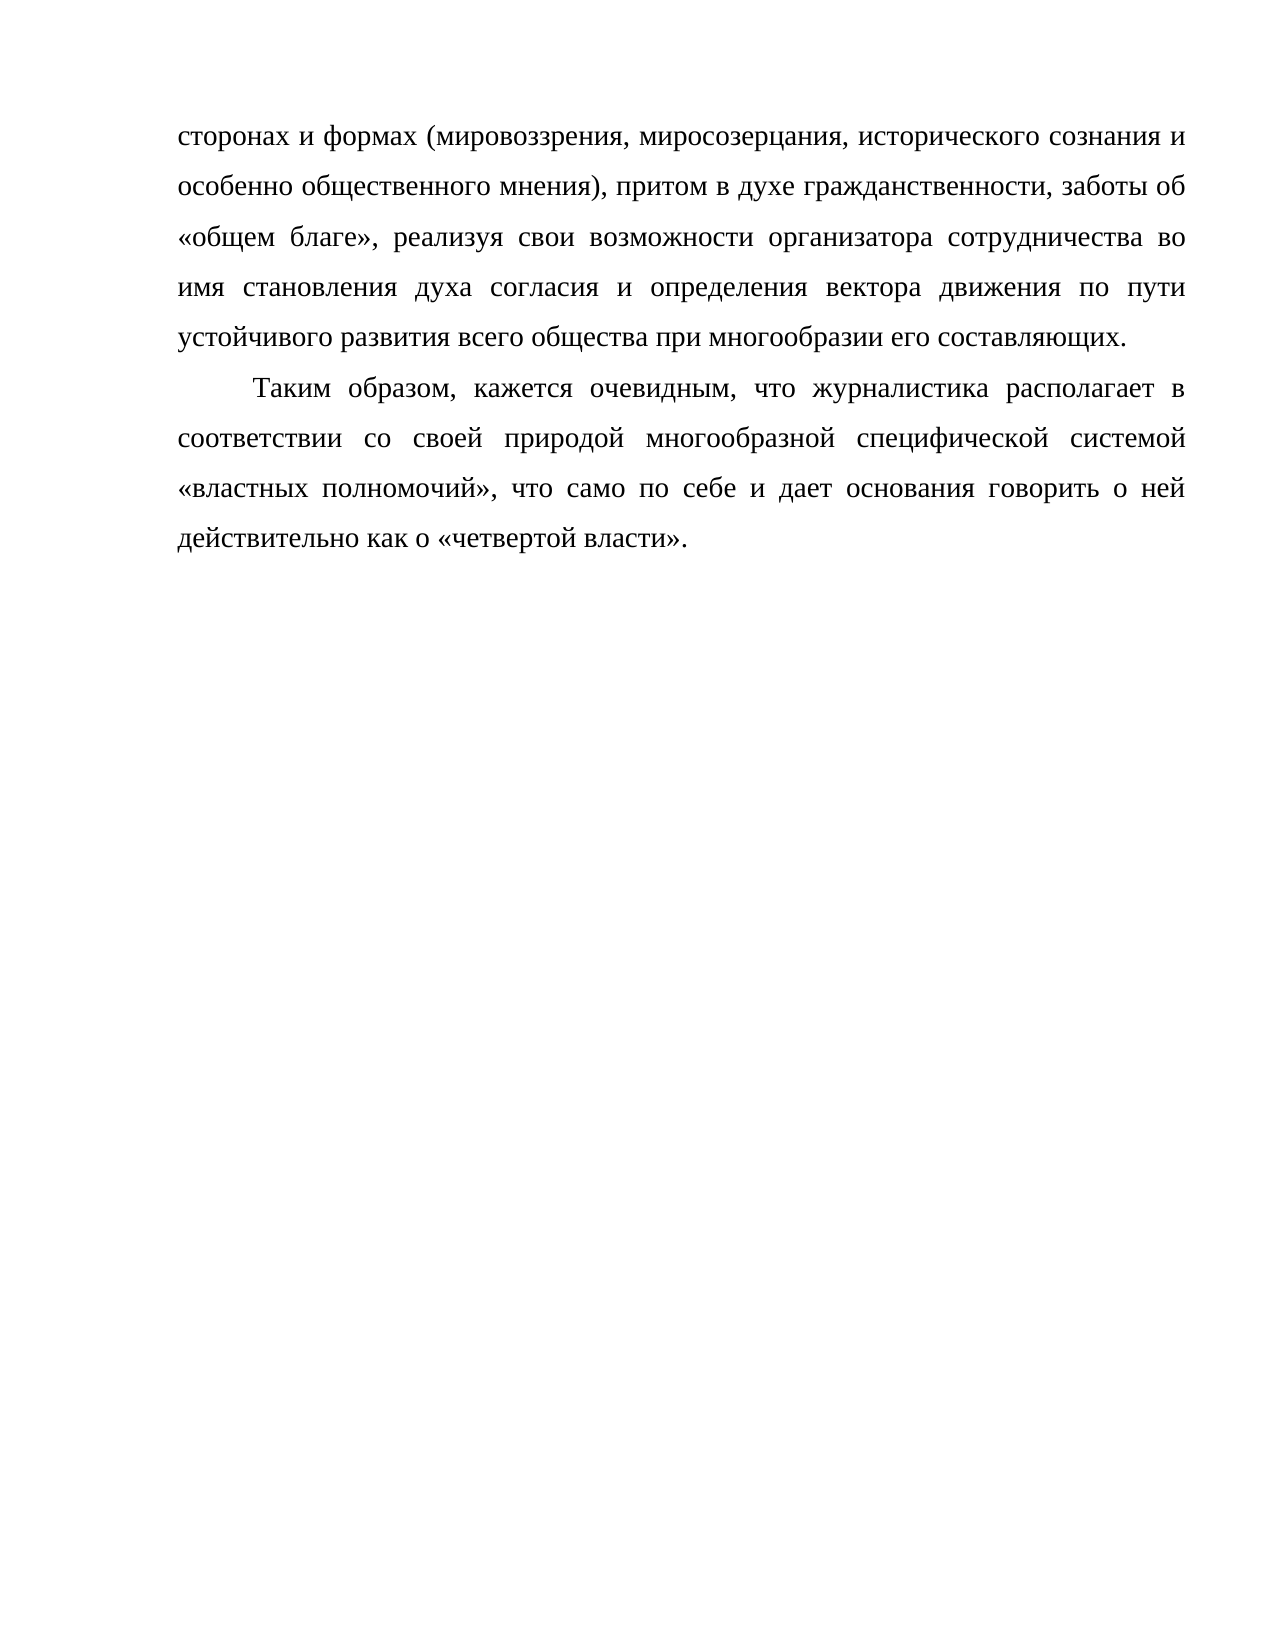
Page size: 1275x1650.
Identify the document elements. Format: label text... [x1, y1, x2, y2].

text Таким образом, кажется очевидным, что журналистика располагает в соответствии со своей природой многообразной специфической системой «властных полномочий», что само по себе и дает основания говорить о ней действительно как о «четвертой власти». [177, 370, 1186, 554]
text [177, 118, 1186, 353]
